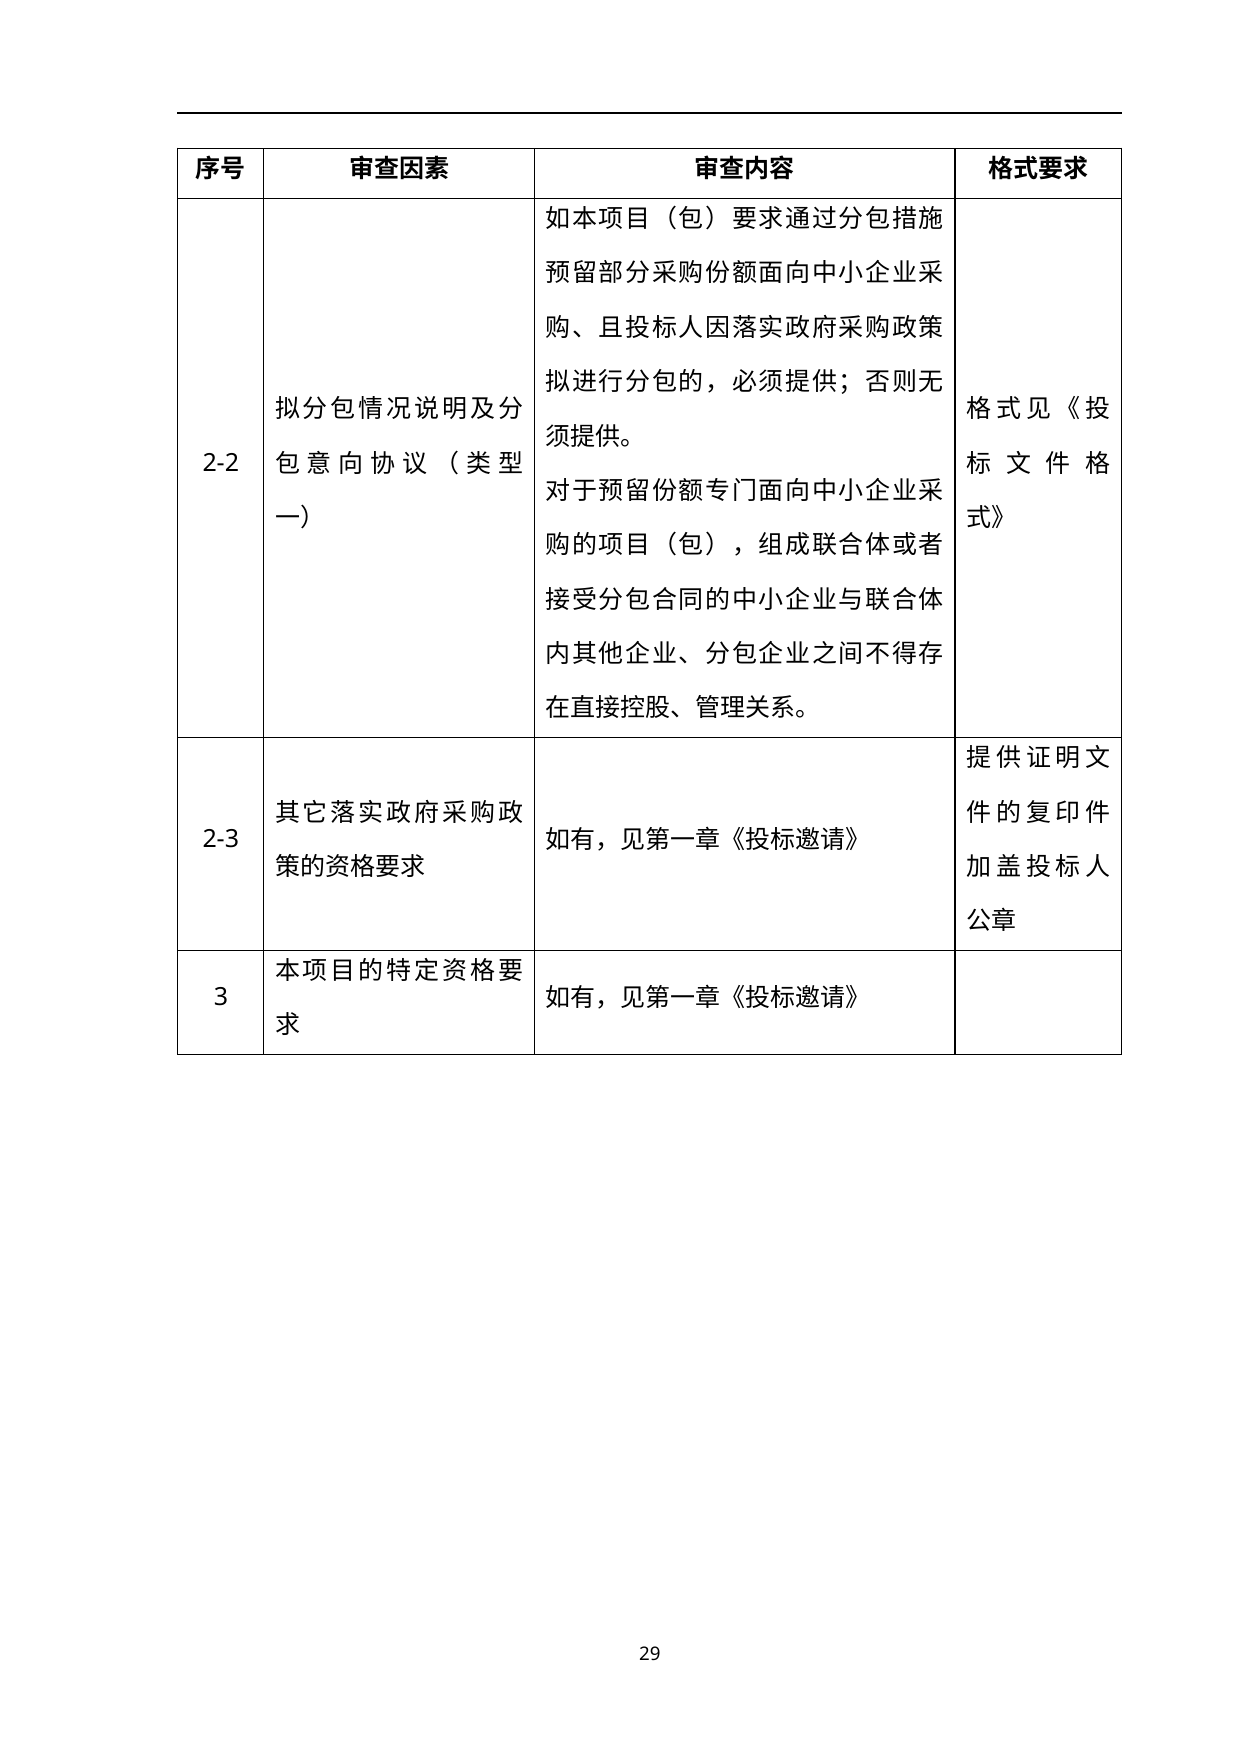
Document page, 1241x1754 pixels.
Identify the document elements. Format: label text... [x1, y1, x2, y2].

table_cell 如有，见第一章《投标邀请》 [535, 951, 954, 1054]
table_header 格式要求 [956, 149, 1121, 197]
table_cell 格式见《投标文件格式》 [956, 199, 1121, 737]
table_cell [956, 951, 1121, 1054]
table_cell 提供证明文件的复印件加盖投标人公章 [956, 738, 1121, 949]
table_cell 如有，见第一章《投标邀请》 [535, 738, 954, 949]
table_cell 2-2 [178, 199, 263, 737]
table_header 审查内容 [535, 149, 954, 197]
table_header 审查因素 [264, 149, 534, 197]
table_cell 其它落实政府采购政策的资格要求 [264, 738, 534, 949]
table_cell 3 [178, 951, 263, 1054]
table_cell 本项目的特定资格要求 [264, 951, 534, 1054]
table_cell 拟分包情况说明及分包意向协议（类型一） [264, 199, 534, 737]
table_header 序号 [178, 149, 263, 197]
table_cell 2-3 [178, 738, 263, 949]
table_cell 如本项目（包）要求通过分包措施预留部分采购份额面向中小企业采购、且投标人因落实政府采购政策拟进行分包的，必须提供；否则无须提供。 对于预留份额专门面向中小企业采购的项目（包），组成联合体或者接受分包合同的中小企业与联合体内其他企业、分包企业之间不得存在直接控股、管理关系。 [535, 199, 954, 737]
